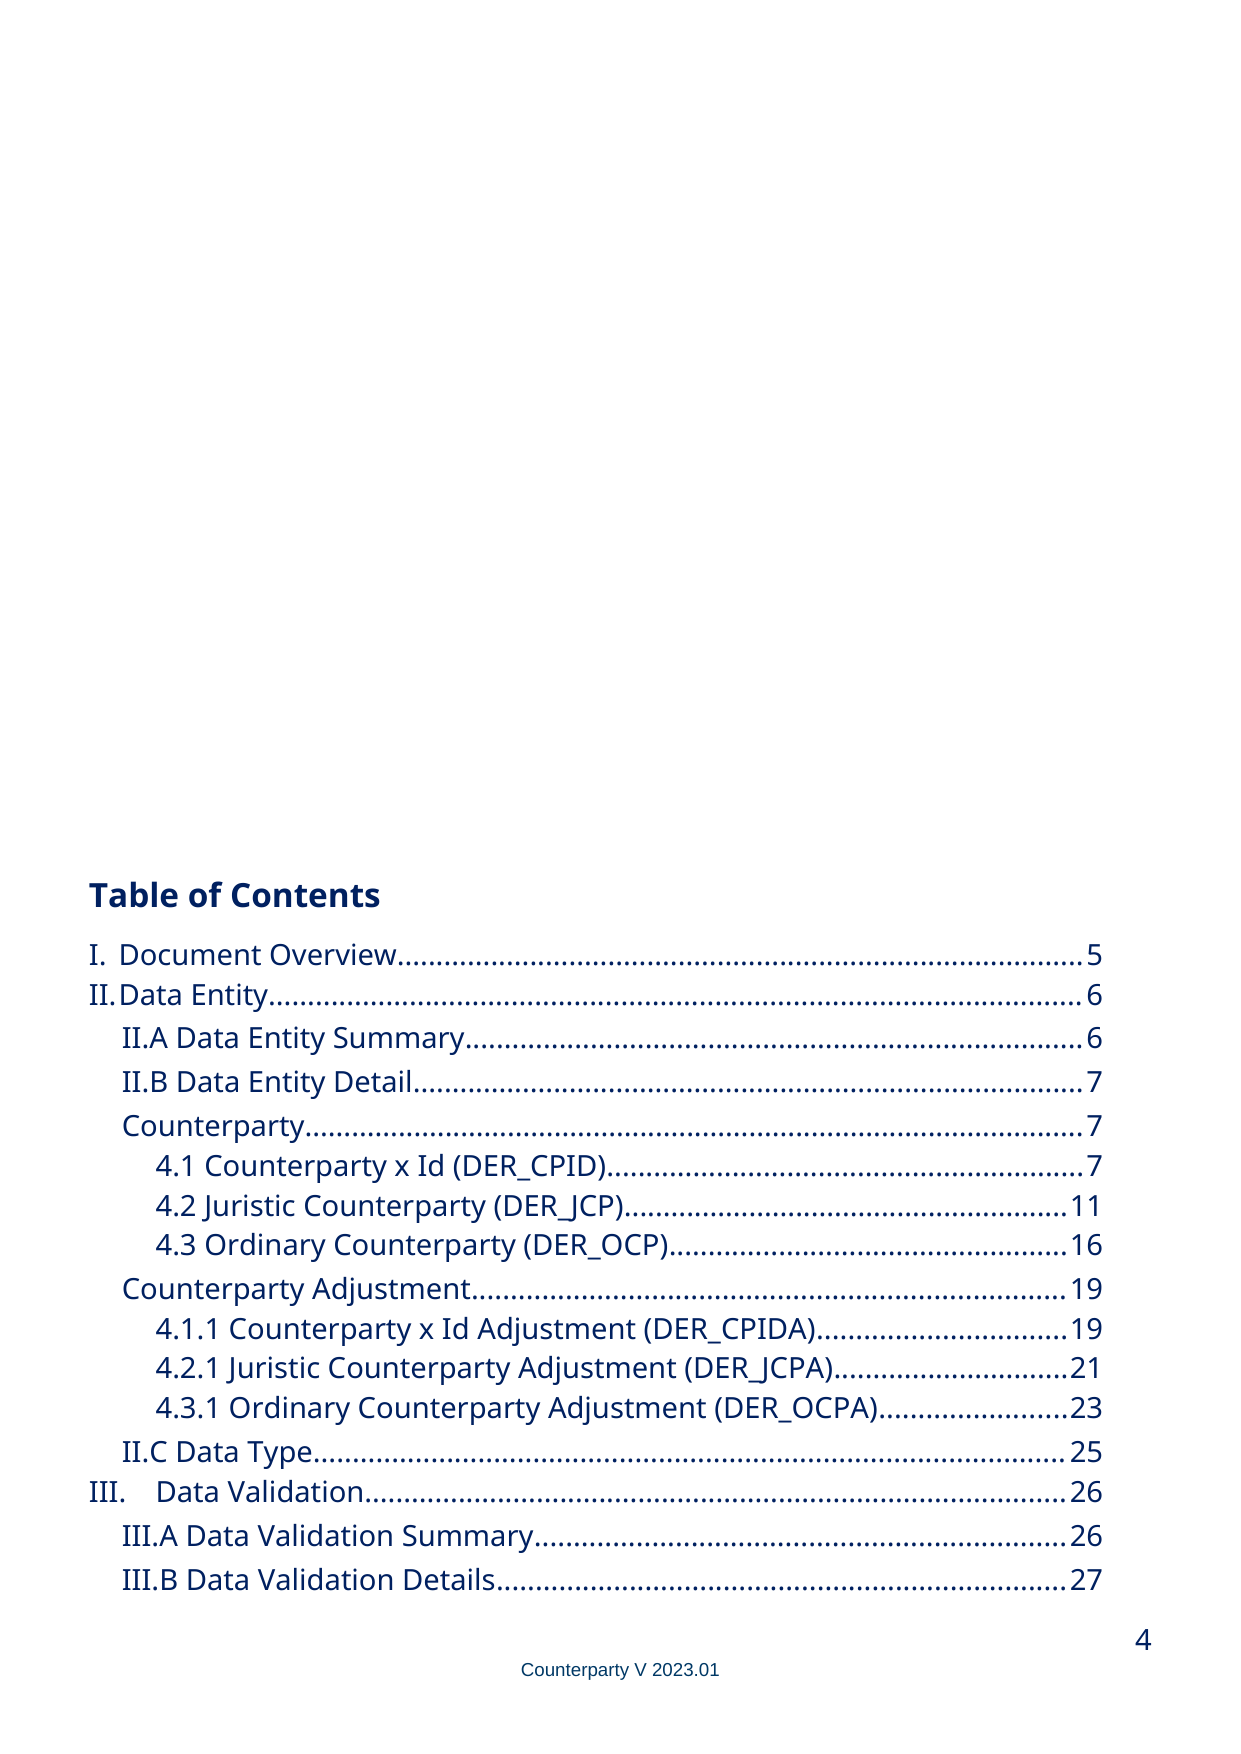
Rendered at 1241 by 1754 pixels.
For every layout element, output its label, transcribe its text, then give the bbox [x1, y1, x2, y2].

text Table of Contents [89, 872, 1152, 918]
